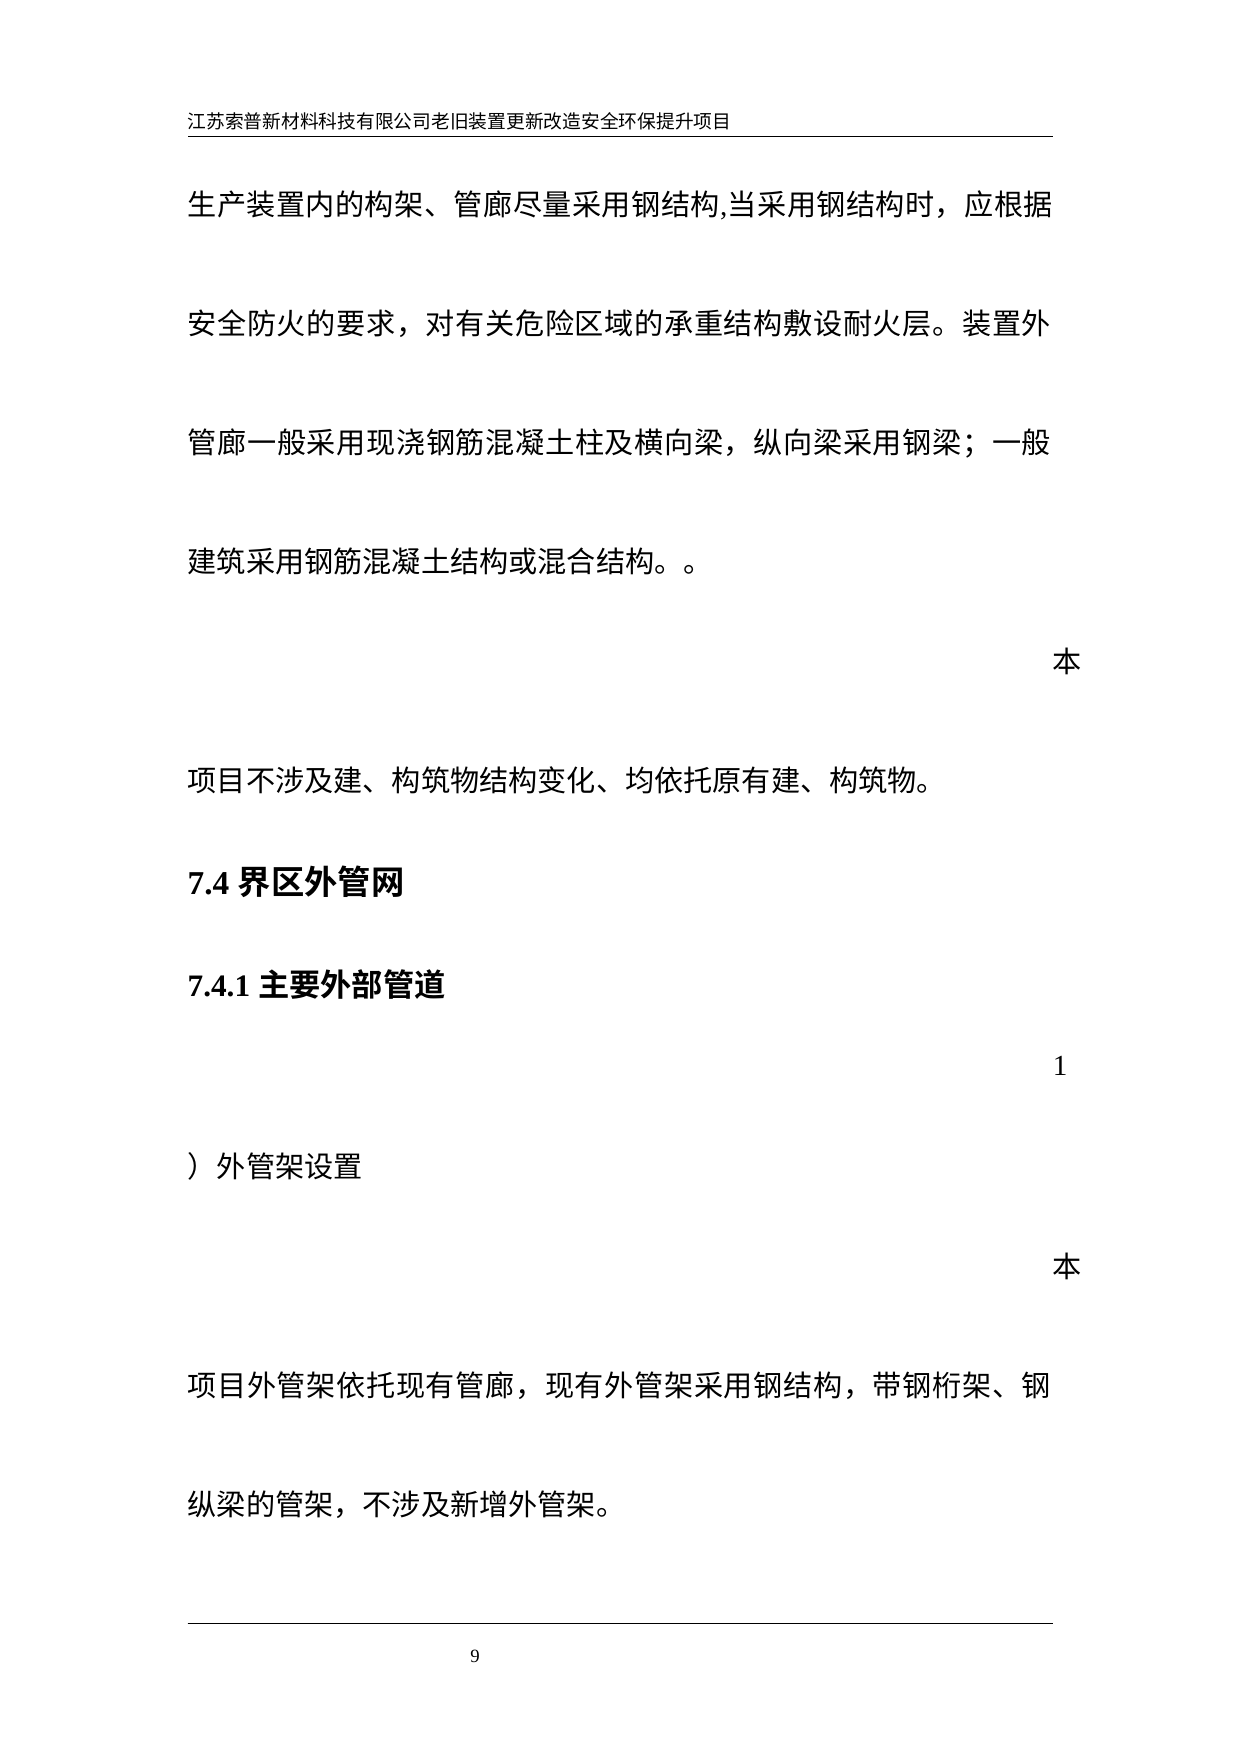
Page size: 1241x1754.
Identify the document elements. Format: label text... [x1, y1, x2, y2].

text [187, 163, 1053, 599]
text 本项目外管架依托现有管廊，现有外管架采用钢结构，带钢桁架、钢纵梁的管架，不涉及新增外管架。 [187, 1225, 1053, 1543]
subtitle 主要外部管道 [187, 943, 1053, 1023]
subtitle 界区外管网 [187, 840, 1053, 919]
text 本项目不涉及建、构筑物结构变化、均依托原有建、构筑物。 [187, 620, 1053, 819]
text 1）外管架设置 [187, 1045, 1053, 1204]
